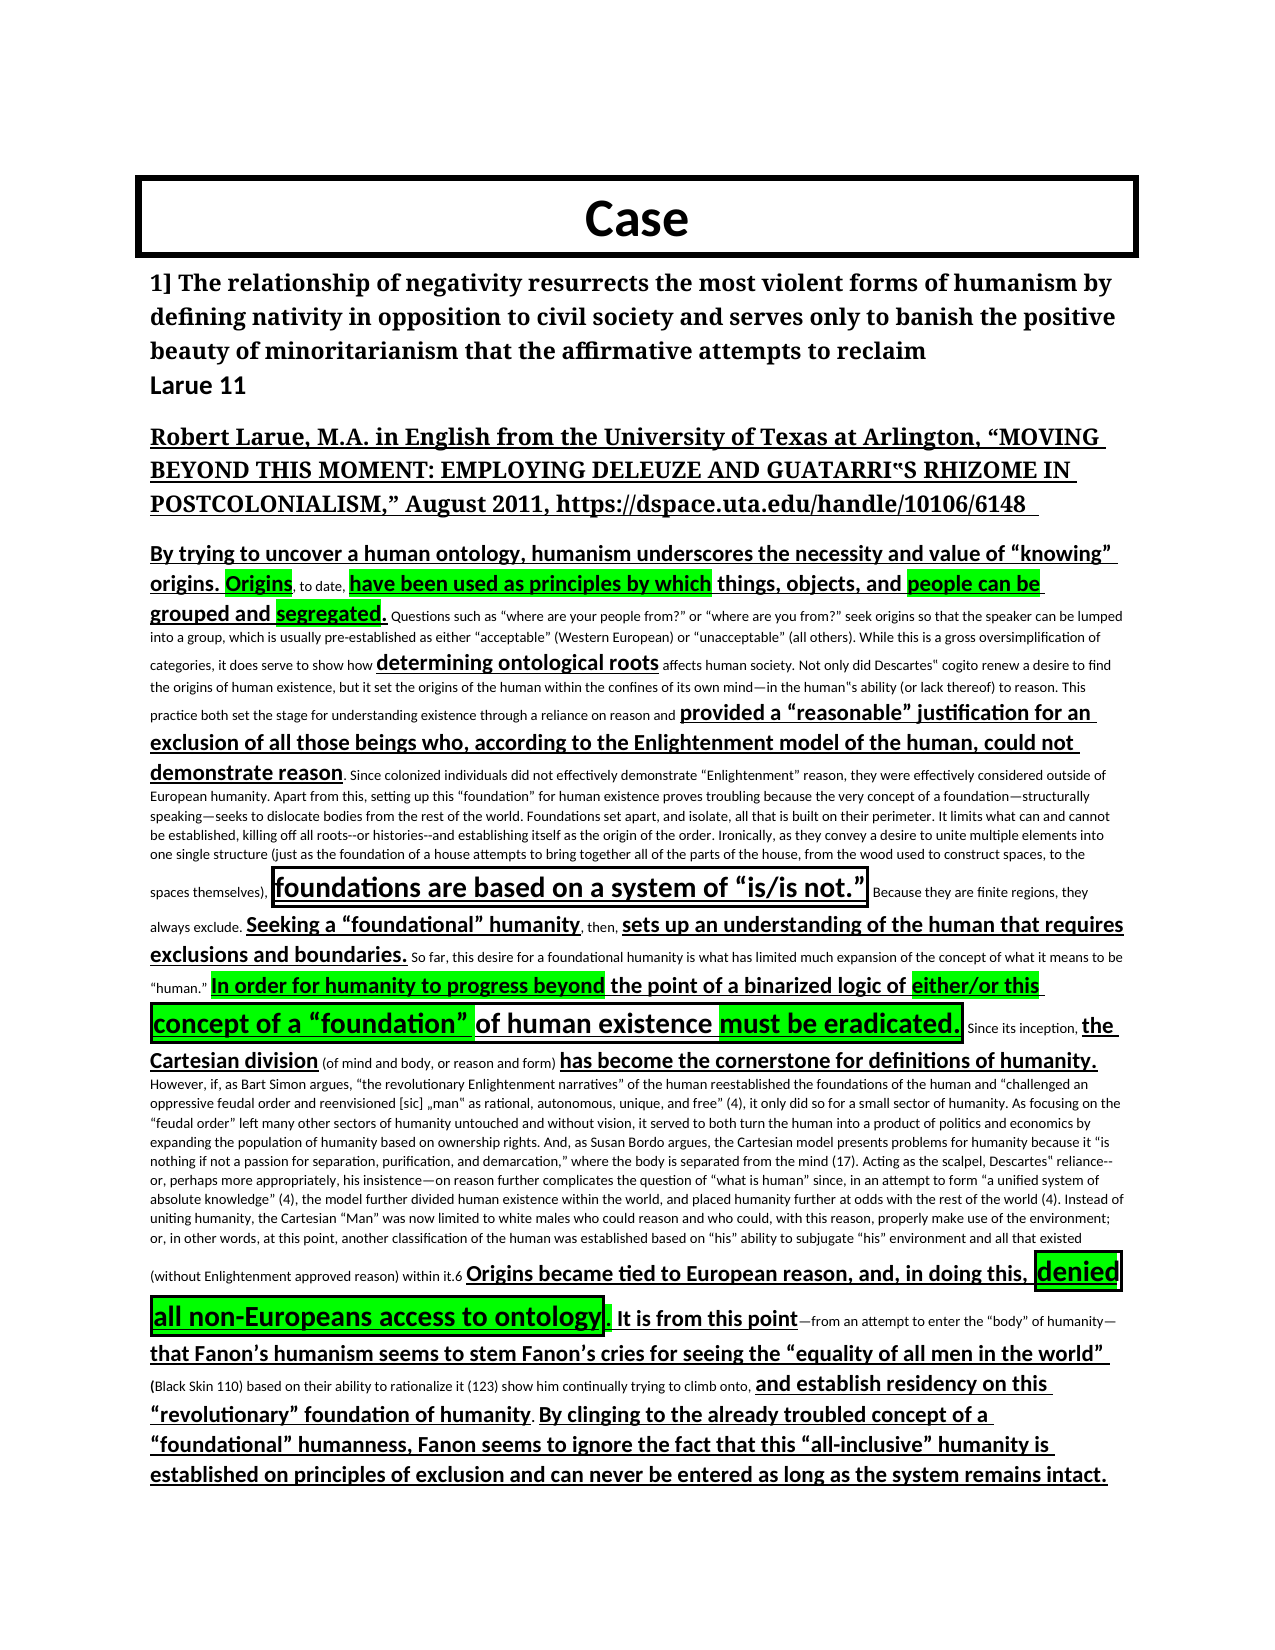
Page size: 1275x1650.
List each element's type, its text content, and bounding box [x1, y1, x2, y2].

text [150, 539, 1125, 1488]
subtitle Case [142, 181, 1133, 252]
text Larue 11 [150, 368, 1125, 401]
subtitle 1] The relationship of negativity resurrects the most violent forms of humanism by defining nativity in opposition to civil society and serves only to banish the positive beauty of minoritarianism that the affirmative attempts to reclaim [150, 267, 1125, 366]
text Robert Larue, M.A. in English from the University of Texas at Arlington, “MOVING BEYOND THIS MOMENT: EMPLOYING DELEUZE AND GUATARRI‟S RHIZOME IN POSTCOLONIALISM,” August 2011, https://dspace.uta.edu/handle/10106/6148‎ [150, 421, 1125, 519]
